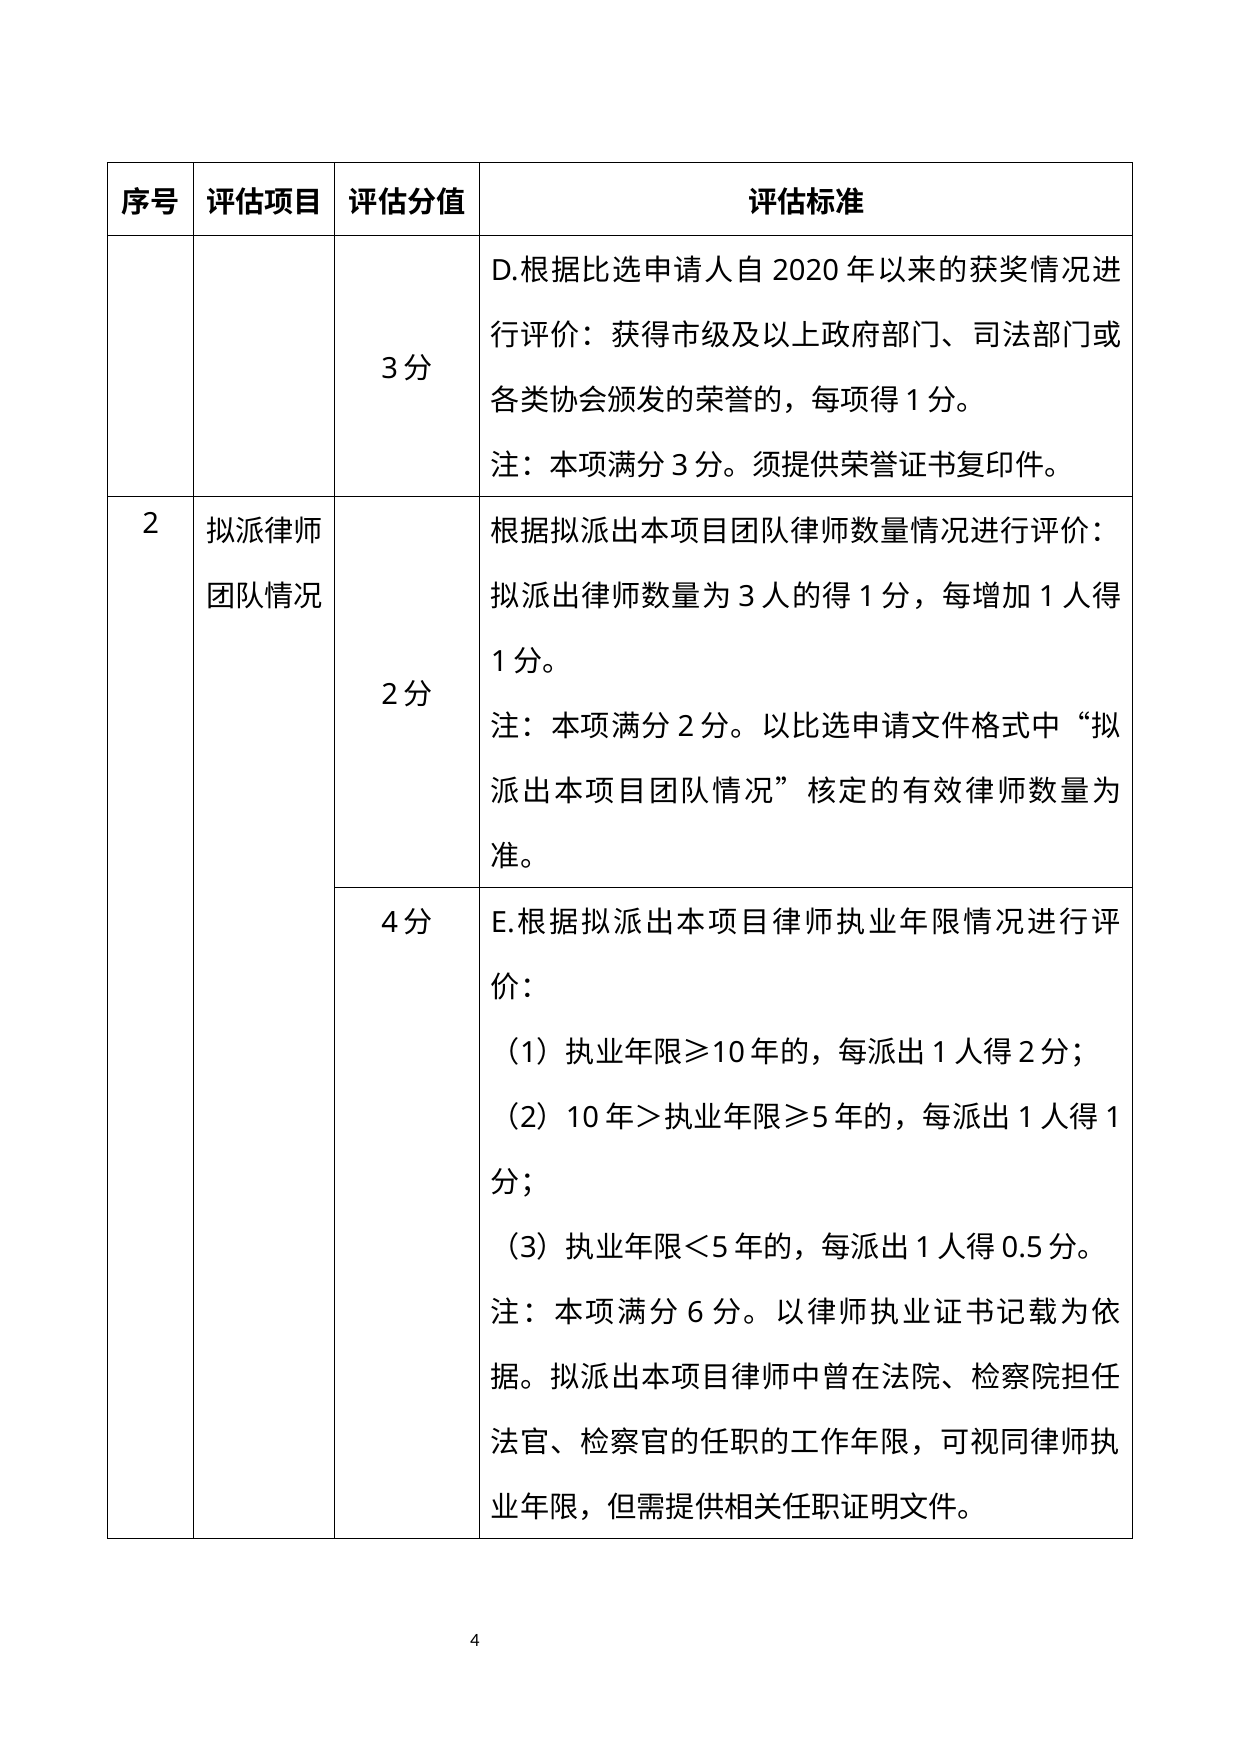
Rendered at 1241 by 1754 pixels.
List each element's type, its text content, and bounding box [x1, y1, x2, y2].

table_cell 2 [108, 497, 193, 1538]
table_header 序号 [108, 163, 193, 234]
table_cell E.根据拟派出本项目律师执业年限情况进行评价： 执业年限≥10年的，每派出1人得2分； 10年＞执业年限≥5年的，每派出1人得1分； 执业年限＜5年的，每派出1人得0.5分。 注：本项满分6分。以律师执业证书记载为依据。拟派出本项目律师中曾在法院、检察院担任法官、检察官的任职的工作年限，可视同律师执业年限，但需提供相关任职证明文件。 [480, 888, 1132, 1538]
table_header 评估项目 [194, 163, 334, 234]
table_cell 2分 [335, 497, 479, 887]
table_cell 3分 [335, 236, 479, 496]
table_header 评估分值 [335, 163, 479, 234]
table_cell D.根据比选申请人自2020年以来的获奖情况进行评价：获得市级及以上政府部门、司法部门或各类协会颁发的荣誉的，每项得1分。 注：本项满分3分。须提供荣誉证书复印件。 [480, 236, 1132, 496]
table_cell 4分 [335, 888, 479, 1538]
table_header 评估标准 [480, 163, 1132, 234]
table_cell 拟派律师 团队情况 [194, 497, 334, 1538]
table_cell 根据拟派出本项目团队律师数量情况进行评价：拟派出律师数量为3人的得1分，每增加1人得1分。 注：本项满分2分。以比选申请文件格式中“拟派出本项目团队情况”核定的有效律师数量为准。 [480, 497, 1132, 887]
